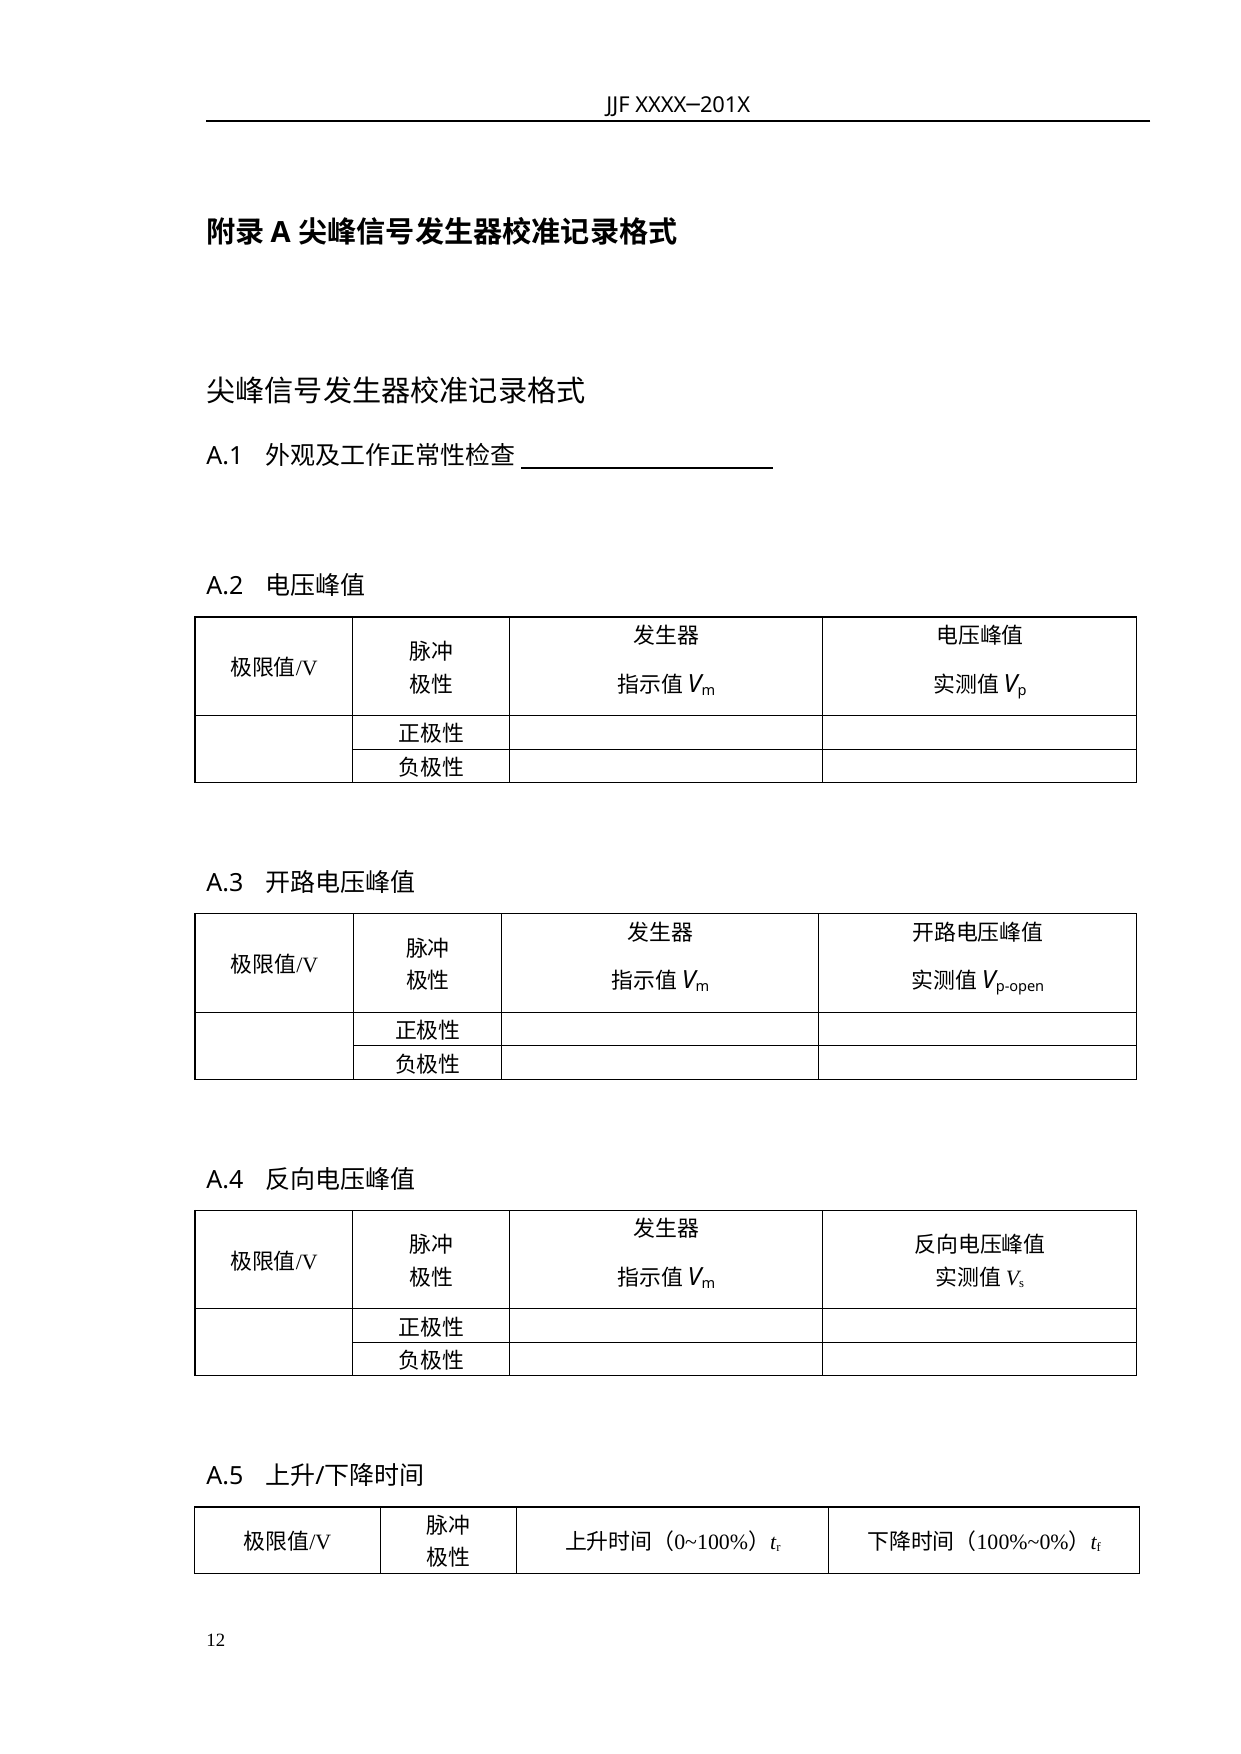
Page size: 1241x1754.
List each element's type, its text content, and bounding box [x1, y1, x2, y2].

table_cell [823, 1343, 1136, 1375]
table_header 极限值/V [196, 618, 352, 715]
text 尖峰信号发生器校准记录格式 [206, 356, 1150, 421]
table_cell [510, 1343, 822, 1375]
list 电压峰值 [206, 551, 1150, 616]
table_cell 负极性 [354, 1046, 501, 1079]
table_header 极限值/V [195, 1508, 380, 1572]
table_header 上升时间（0~100%）tr [517, 1508, 828, 1572]
table_header 发生器 指示值Vm [510, 1211, 822, 1308]
table_cell [819, 1013, 1136, 1045]
table_cell [196, 1013, 353, 1079]
table_cell 正极性 [353, 716, 509, 748]
table_cell [196, 1309, 352, 1375]
table_cell 负极性 [353, 1343, 509, 1375]
subtitle 附录A 尖峰信号发生器校准记录格式 [206, 197, 1150, 262]
list 外观及工作正常性检查 [206, 421, 1150, 486]
table_cell [823, 1309, 1136, 1342]
table_cell [510, 750, 822, 782]
list 开路电压峰值 [206, 848, 1150, 913]
table_header 电压峰值 实测值Vp [823, 618, 1136, 715]
table_header 发生器 指示值Vm [510, 618, 822, 715]
table_header 开路电压峰值 实测值Vp-open [819, 914, 1136, 1012]
table_header 脉冲 极性 [381, 1508, 516, 1572]
list 反向电压峰值 [206, 1145, 1150, 1210]
table_cell [510, 716, 822, 748]
table_header 脉冲 极性 [354, 914, 501, 1012]
table_cell 正极性 [354, 1013, 501, 1045]
table_header 脉冲 极性 [353, 1211, 509, 1308]
table_cell [823, 716, 1136, 748]
table_header 极限值/V [196, 1211, 352, 1308]
table_header 脉冲 极性 [353, 618, 509, 715]
table_cell [819, 1046, 1136, 1079]
table_cell 负极性 [353, 750, 509, 782]
table_header 下降时间（100%~0%）tf [829, 1508, 1139, 1572]
table_header 发生器 指示值Vm [502, 914, 818, 1012]
table_cell 正极性 [353, 1309, 509, 1342]
table_cell [196, 716, 352, 782]
table_cell [510, 1309, 822, 1342]
table_cell [502, 1046, 818, 1079]
table_header 反向电压峰值 实测值Vs [823, 1211, 1136, 1308]
table_cell [823, 750, 1136, 782]
list 上升/下降时间 [206, 1441, 1150, 1506]
table_cell [502, 1013, 818, 1045]
table_header 极限值/V [196, 914, 353, 1012]
